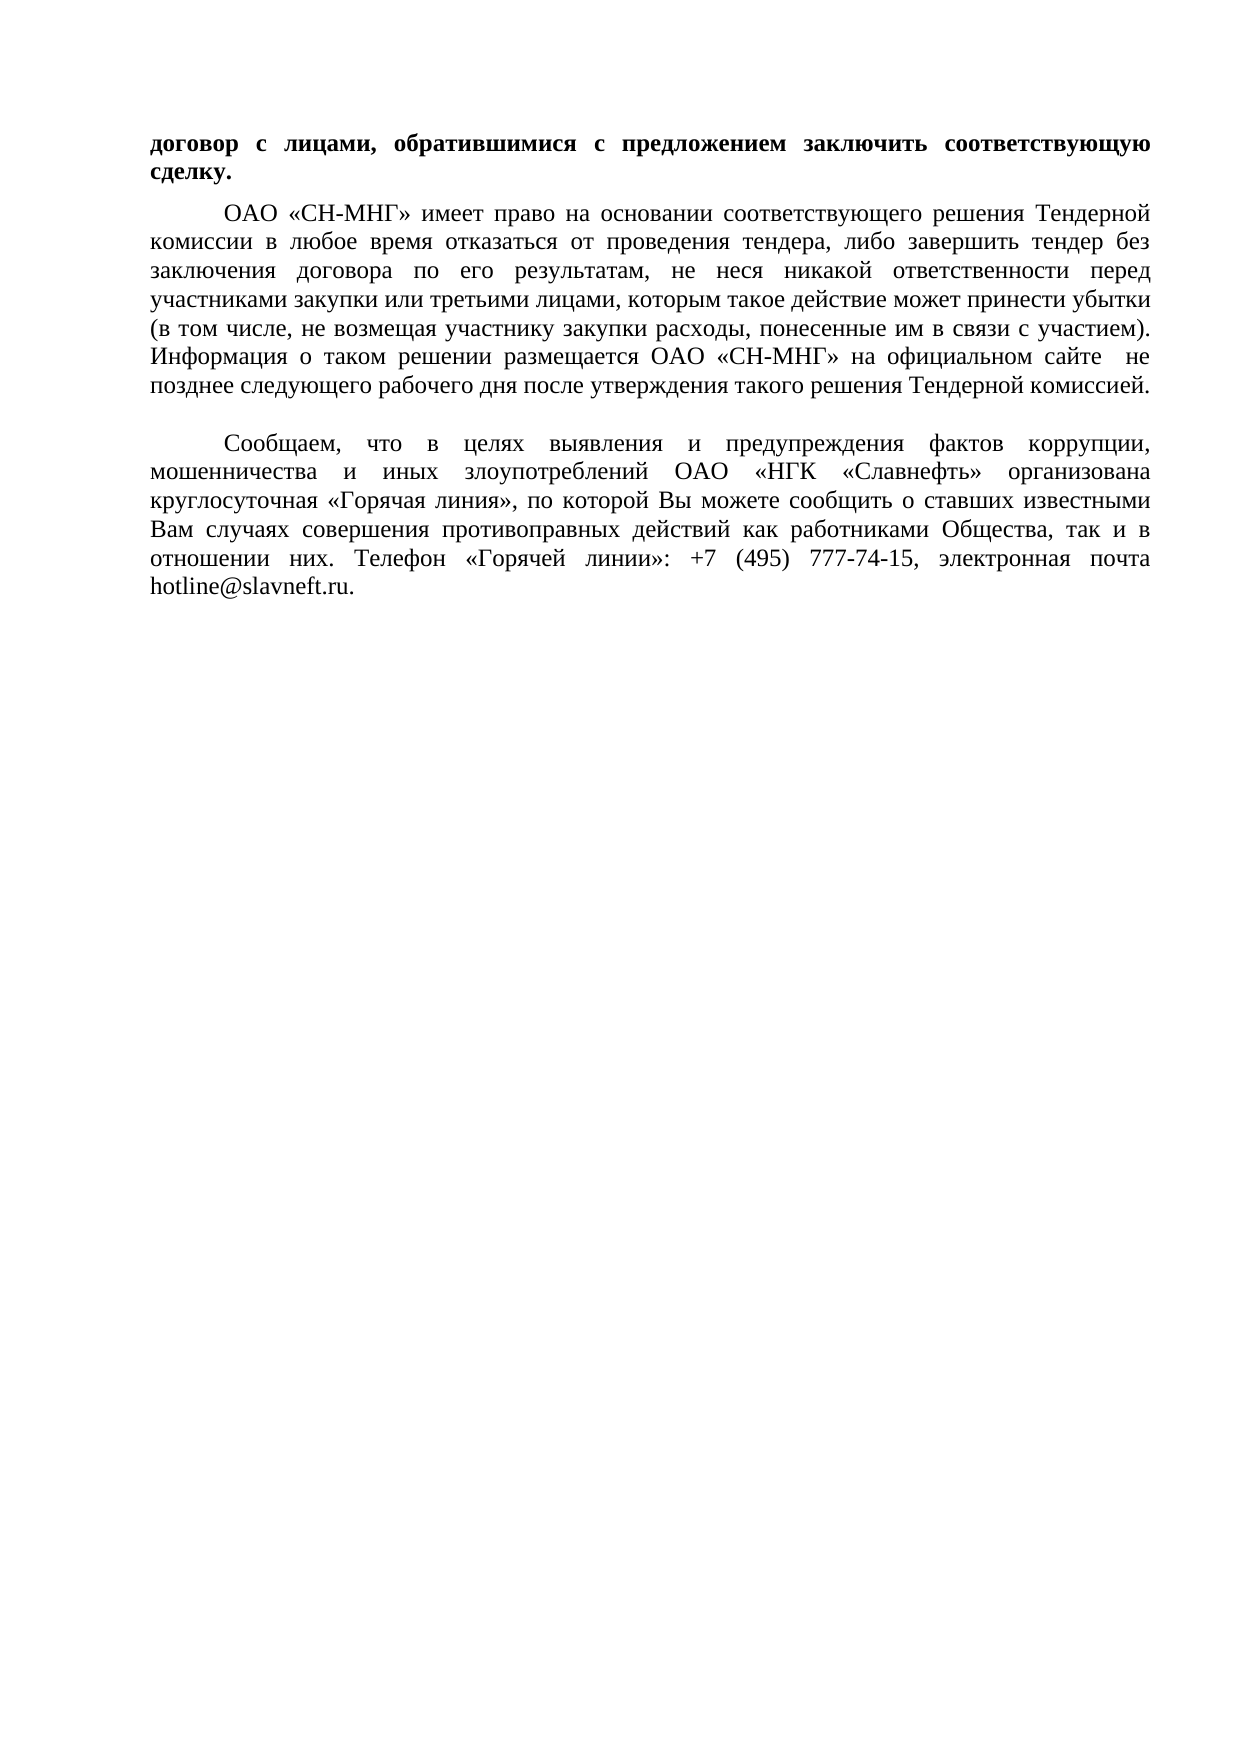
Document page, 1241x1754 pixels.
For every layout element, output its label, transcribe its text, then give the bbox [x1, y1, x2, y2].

text ОАО «СН-МНГ» имеет право на основании соответствующего решения Тендерной комиссии в любое время отказаться от проведения тендера, либо завершить тендер без заключения договора по его результатам, не неся никакой ответственности перед участниками закупки или третьими лицами, которым такое действие может принести убытки (в том числе, не возмещая участнику закупки расходы, понесенные им в связи с участием). Информация о таком решении размещается ОАО «СН-МНГ» на официальном сайте не позднее следующего рабочего дня после утверждения такого решения Тендерной комиссией. [150, 198, 1152, 399]
text Сообщаем, что в целях выявления и предупреждения фактов коррупции, мошенничества и иных злоупотреблений ОАО «НГК «Славнефть» организована круглосуточная «Горячая линия», по которой Вы можете сообщить о ставших известными Вам случаях совершения противоправных действий как работниками Общества, так и в отношении них. Телефон «Горячей линии»: +7 (495) 777-74-15, электронная почта hotline@slavneft.ru. [150, 428, 1152, 600]
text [150, 128, 1152, 185]
